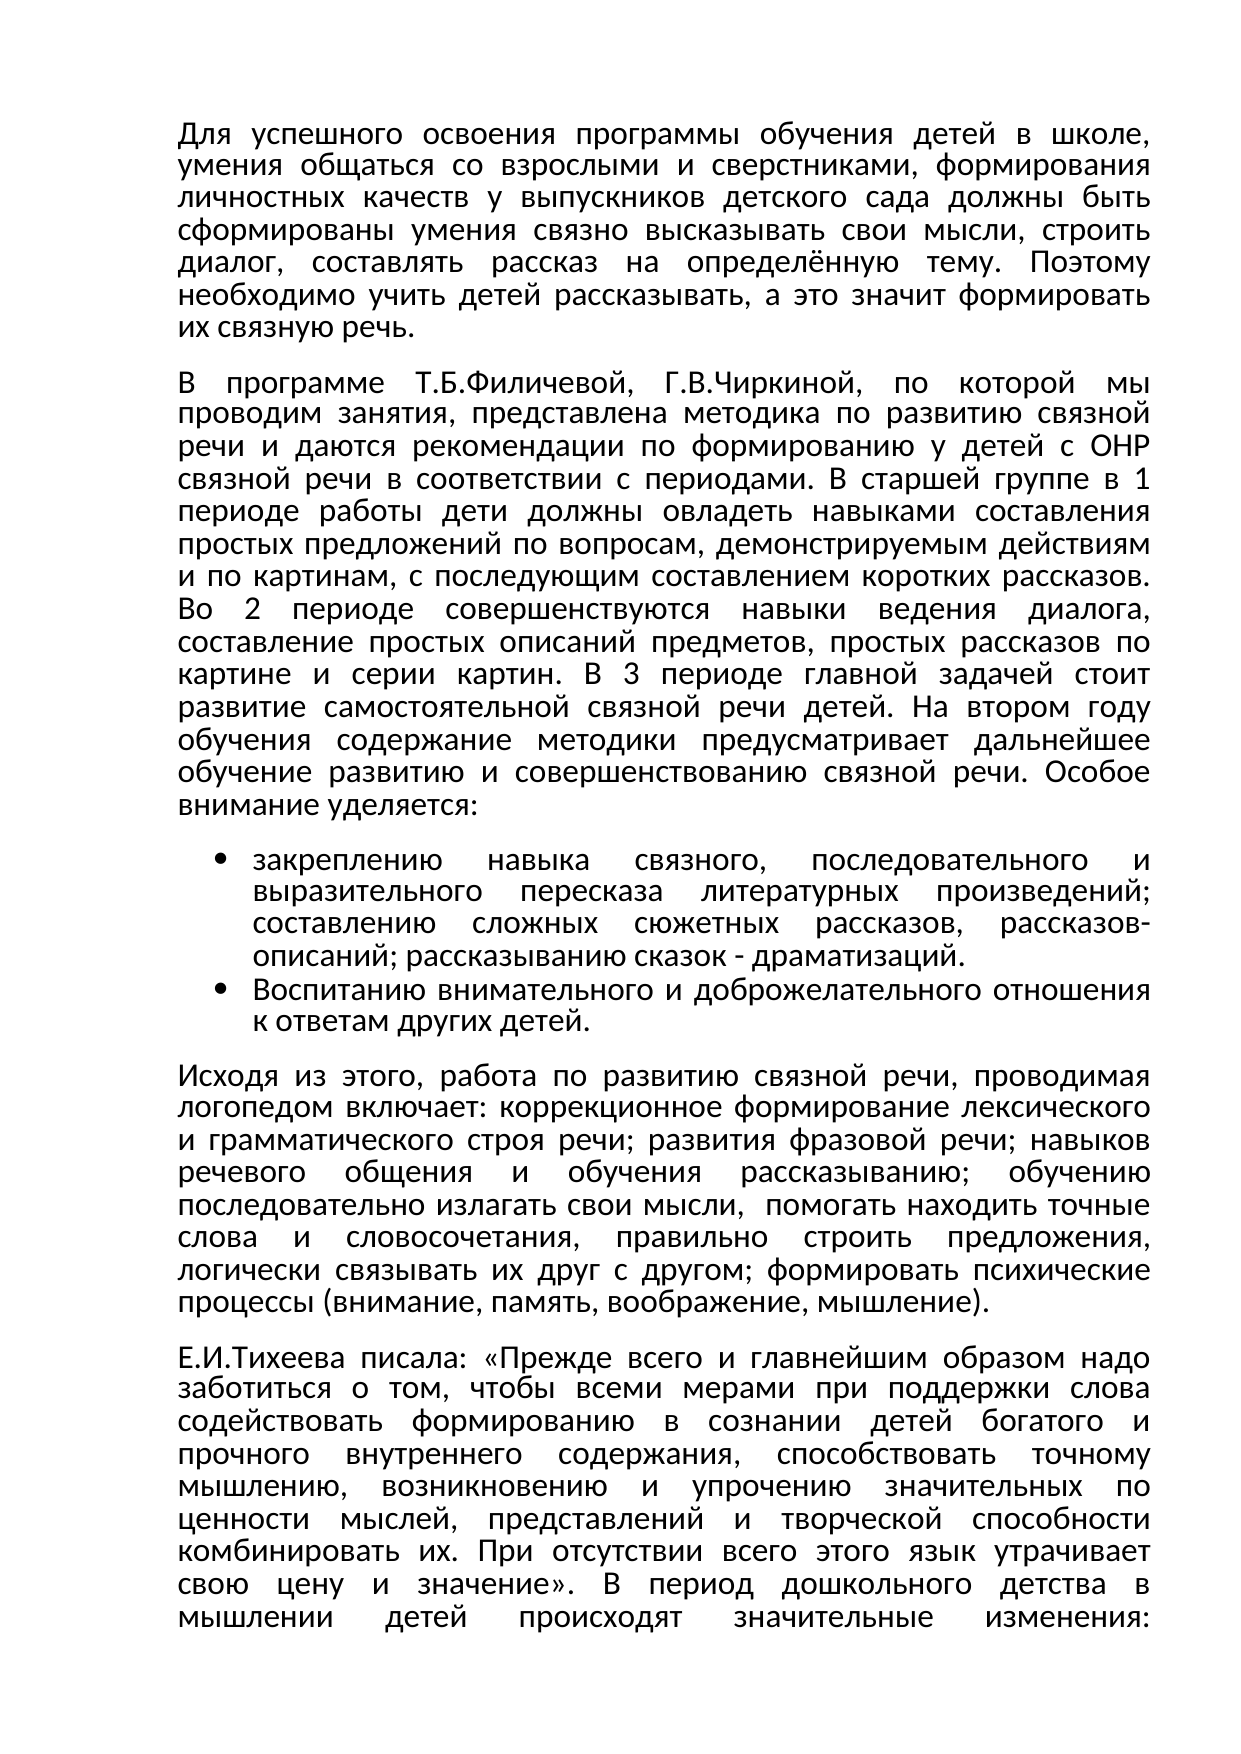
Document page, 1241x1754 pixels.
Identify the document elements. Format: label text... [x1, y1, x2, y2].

list закреплению навыка связного, последовательного и выразительного пересказа литературных произведений; составлению сложных сюжетных рассказов, рассказов-описаний; рассказыванию сказок - драматизаций. [215, 844, 1152, 974]
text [177, 1342, 1152, 1635]
text Для успешного освоения программы обучения детей в школе, умения общаться со взрослыми и сверстниками, формирования личностных качеств у выпускников детского сада должны быть сформированы умения связно высказывать свои мысли, строить диалог, составлять рассказ на определённую тему. Поэтому необходимо учить детей рассказывать, а это значит формировать их связную речь. [177, 118, 1152, 346]
text В программе Т.Б.Филичевой, Г.В.Чиркиной, по которой мы проводим занятия, представлена методика по развитию связной речи и даются рекомендации по формированию у детей с ОНР связной речи в соответствии с периодами. В старшей группе в 1 периоде работы дети должны овладеть навыками составления простых предложений по вопросам, демонстрируемым действиям и по картинам, с последующим составлением коротких рассказов. Во 2 периоде совершенствуются навыки ведения диалога, составление простых описаний предметов, простых рассказов по картине и серии картин. В 3 периоде главной задачей стоит развитие самостоятельной связной речи детей. На втором году обучения содержание методики предусматривает дальнейшее обучение развитию и совершенствованию связной речи. Особое внимание уделяется: [177, 367, 1152, 823]
list Воспитанию внимательного и доброжелательного отношения к ответам других детей. [215, 974, 1152, 1040]
text Исходя из этого, работа по развитию связной речи, проводимая логопедом включает: коррекционное формирование лексического и грамматического строя речи; развития фразовой речи; навыков речевого общения и обучения рассказыванию; обучению последовательно излагать свои мысли, помогать находить точные слова и словосочетания, правильно строить предложения, логически связывать их друг с другом; формировать психические процессы (внимание, память, воображение, мышление). [177, 1061, 1152, 1321]
